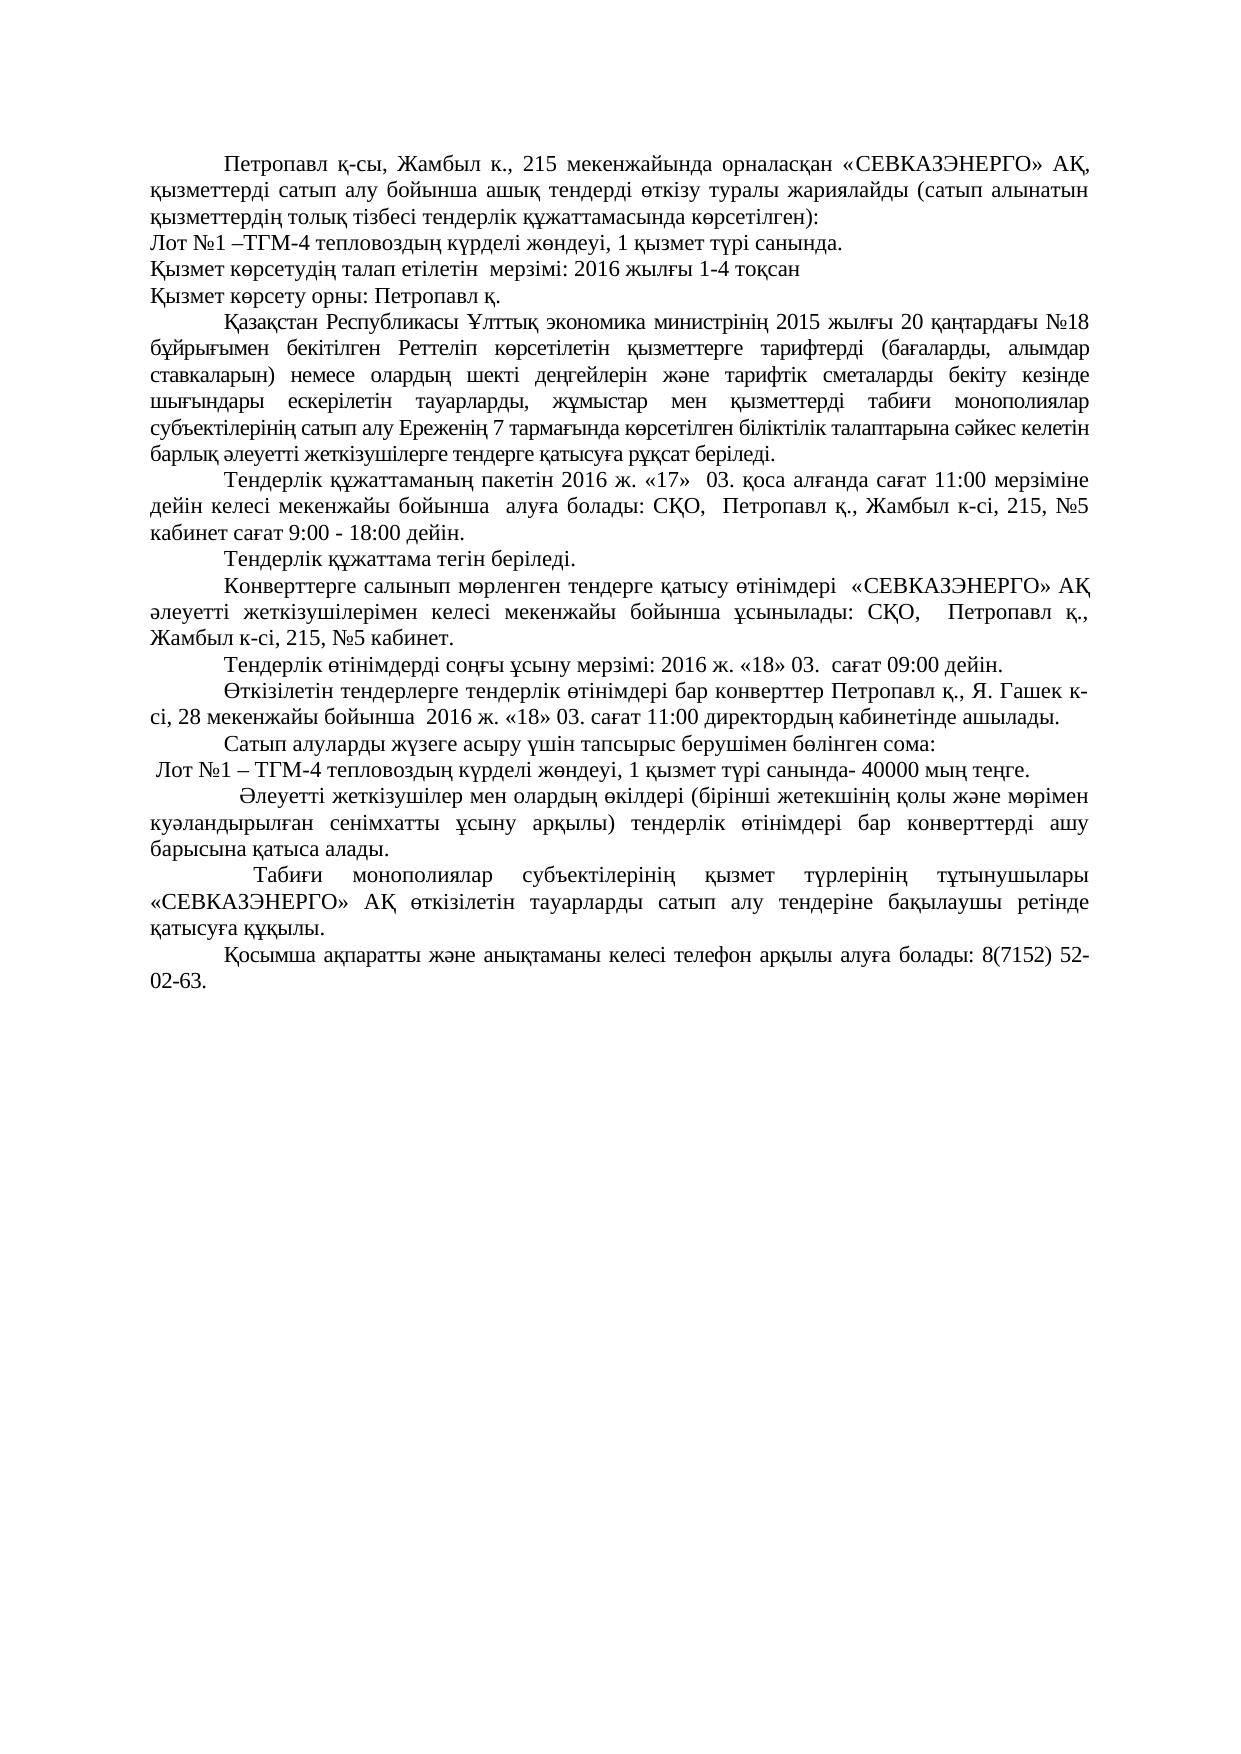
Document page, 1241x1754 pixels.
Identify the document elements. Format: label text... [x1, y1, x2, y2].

text Әлеуетті жеткізушілер мен олардың өкілдері (бірінші жетекшінің қолы және мөрімен куәландырылған сенімхатты ұсыну арқылы) тендерлік өтінімдері бар конверттерді ашу барысына қатыса алады. [150, 782, 1090, 862]
text Тендерлік өтінімдерді соңғы ұсыну мерзімі: 2016 ж. «18» 03. сағат 09:00 дейін. [150, 651, 1090, 677]
text Лот №1 – ТГМ-4 тепловоздың күрделі жөндеуі, 1 қызмет түрі санында- 40000 мың теңге. [150, 756, 1090, 782]
text Қызмет көрсетудің талап етілетін мерзімі: 2016 жылғы 1-4 тоқсан [150, 255, 1090, 282]
text Өткізілетін тендерлерге тендерлік өтінімдері бар конверттер Петропавл қ., Я. Гашек к-сі, 28 мекенжайы бойынша 2016 ж. «18» 03. сағат 11:00 директордың кабинетінде ашылады. [150, 677, 1090, 730]
text Лот №1 –ТГМ-4 тепловоздың күрделі жөндеуі, 1 қызмет түрі санында. [150, 229, 1090, 255]
text Петропавл қ-сы, Жамбыл к., 215 мекенжайында орналасқан «СевКазЭнерго» АҚ, қызметтерді сатып алу бойынша ашық тендерді өткізу туралы жариялайды (сатып алынатын қызметтердің толық тізбесі тендерлік құжаттамасында көрсетілген): [150, 150, 1090, 229]
text Тендерлік құжаттаманың пакетін 2016 ж. «17» 03. қоса алғанда сағат 11:00 мерзіміне дейін келесі мекенжайы бойынша алуға болады: СҚО, Петропавл қ., Жамбыл к-сі, 215, №5 кабинет сағат 9:00 - 18:00 дейін. [150, 466, 1090, 545]
text Тендерлік құжаттама тегін беріледі. [150, 545, 1090, 572]
text Қызмет көрсету орны: Петропавл қ. [150, 282, 1090, 308]
text Қосымша ақпаратты және анықтаманы келесі телефон арқылы алуға болады: 8(7152) 52-02-63. [150, 941, 1090, 993]
text Қазақстан Республикасы Ұлттық экономика министрінің 2015 жылғы 20 қаңтардағы №18 бұйрығымен бекітілген Реттеліп көрсетiлетiн қызметтерге тарифтерді (бағаларды, алымдар ставкаларын) немесе олардың шекті деңгейлерін және тарифтік сметаларды бекіту кезінде шығындары ескерiлетiн тауарларды, жұмыстар мен қызметтерді табиғи монополиялар субъектiлерiнiң сатып алу Ереженің 7 тармағында көрсетілген біліктілік талаптарына сәйкес келетін барлық әлеуетті жеткізушілерге тендерге қатысуға рұқсат беріледі. [150, 308, 1090, 466]
text Конверттерге салынып мөрленген тендерге қатысу өтінімдері «СевКазЭнерго» АҚ әлеуетті жеткізушілерімен келесі мекенжайы бойынша ұсынылады: СҚО, Петропавл қ., Жамбыл к-сі, 215, №5 кабинет. [150, 572, 1090, 651]
text Табиғи монополиялар субъектілерінің қызмет түрлерінің тұтынушылары «СевКазЭнерго» АҚ өткізілетін тауарларды сатып алу тендеріне бақылаушы ретінде қатысуға құқылы. [150, 862, 1090, 941]
text Сатып алуларды жүзеге асыру үшін тапсырыс берушімен бөлінген сома: [150, 730, 1090, 756]
